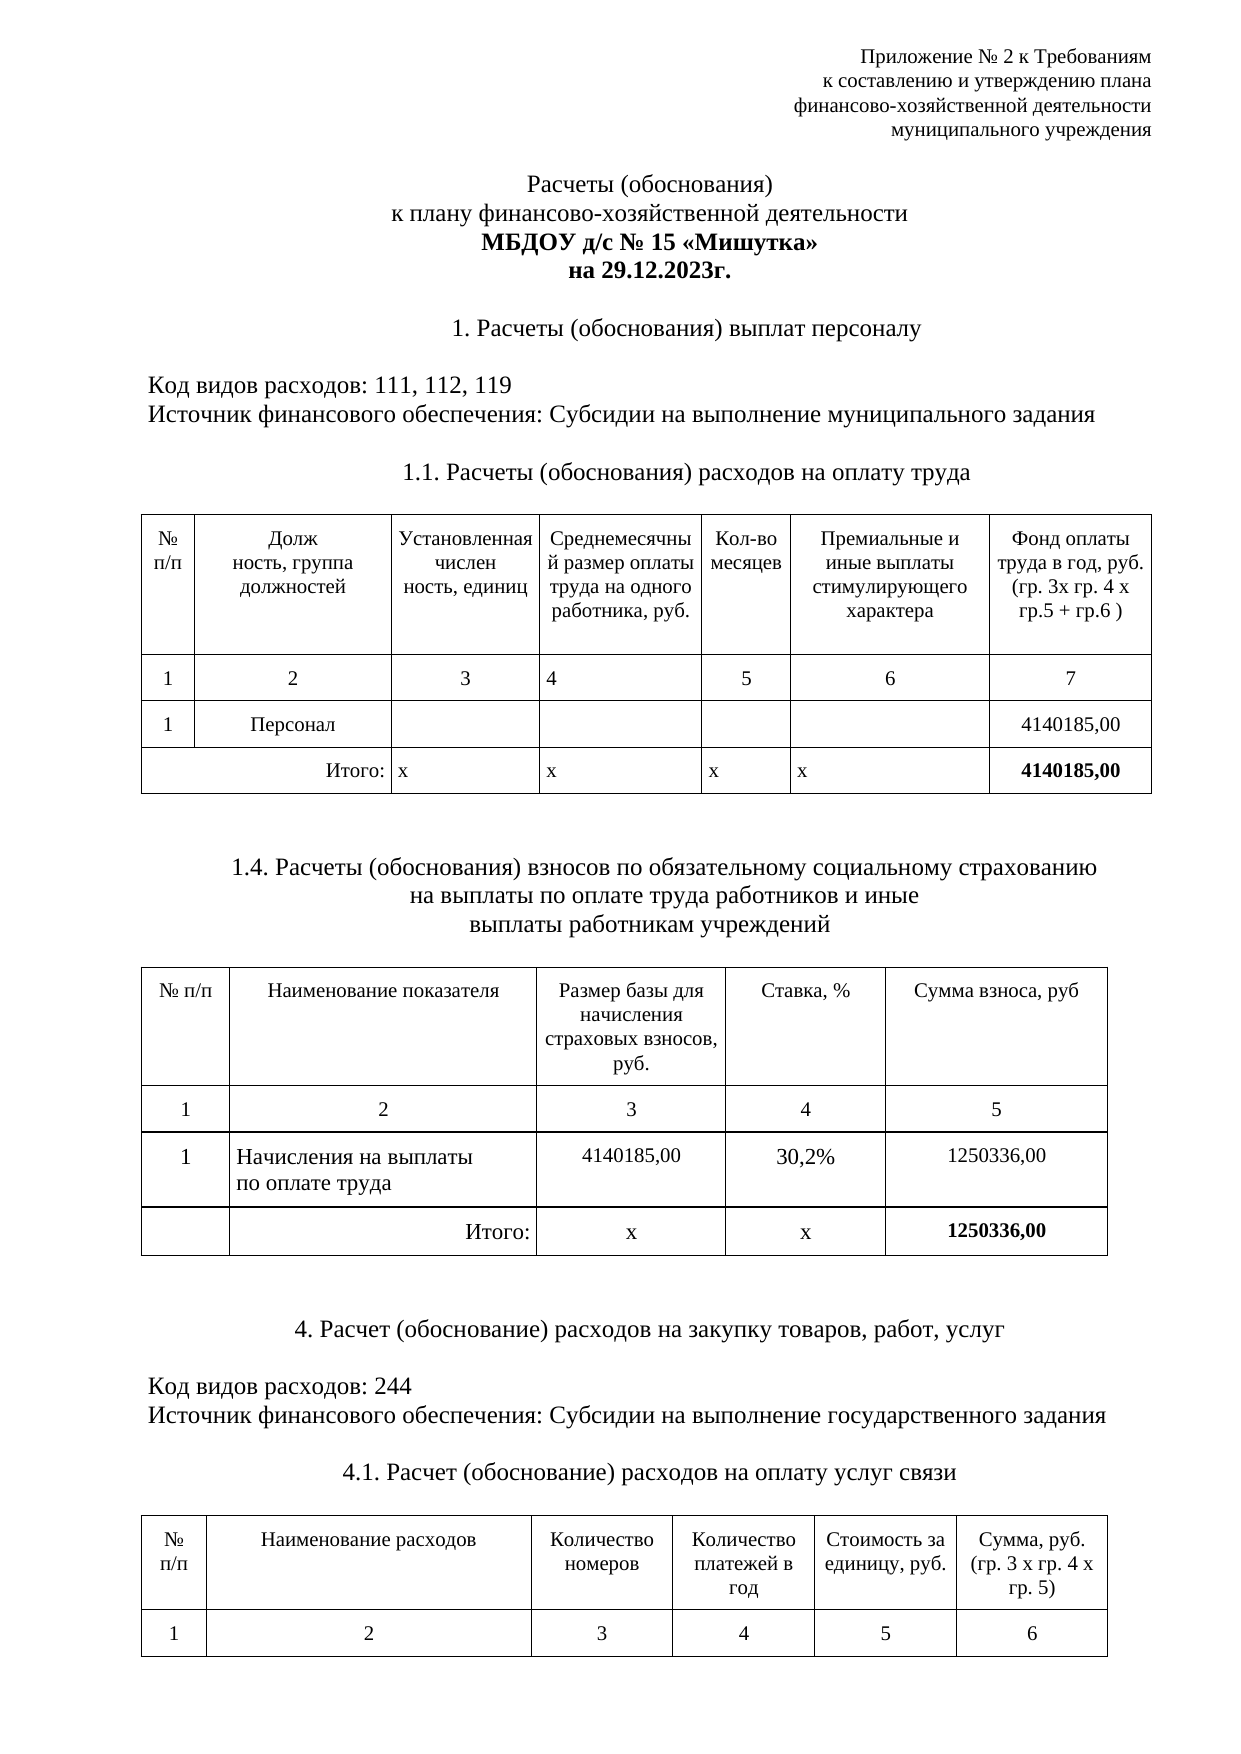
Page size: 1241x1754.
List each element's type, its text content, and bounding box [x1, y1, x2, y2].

table_cell 3 [392, 655, 539, 700]
table_cell x [537, 1208, 725, 1255]
table_header Наименование расходов [207, 1516, 531, 1609]
table_cell 1250336,00 [886, 1208, 1107, 1255]
table_cell 5 [702, 655, 790, 700]
table_cell 1 [142, 1086, 229, 1131]
table_cell 4 [540, 655, 701, 700]
table_header Фонд оплаты труда в год, руб. (гр. 3х гр. 4 х гр.5 + гр.6 ) [990, 515, 1151, 654]
table_cell 2 [230, 1086, 536, 1131]
table_cell 4140185,00 [537, 1133, 725, 1206]
table_cell Начисления на выплаты по оплате труда [230, 1133, 536, 1206]
table_cell Итого: [230, 1208, 536, 1255]
text к плану финансово-хозяйственной деятельности [148, 198, 1152, 227]
table_header Премиальные и иные выплаты стимулирующего характера [791, 515, 989, 654]
table_cell 7 [990, 655, 1151, 700]
text 1.1. Расчеты (обоснования) расходов на оплату труда [148, 457, 1152, 486]
table_header № п/п [142, 1516, 206, 1609]
table_cell х [540, 748, 701, 793]
table_cell x [726, 1208, 885, 1255]
text финансово-хозяйственной деятельности [148, 92, 1152, 117]
table_header Сумма взноса, руб [886, 968, 1107, 1085]
table_cell 5 [886, 1086, 1107, 1131]
text Расчеты (обоснования) [148, 169, 1152, 198]
text на 29.12.2023г. [148, 256, 1152, 284]
table_cell [702, 701, 790, 747]
table_header Долж ность, группа должностей [195, 515, 391, 654]
table_header Количество платежей в год [673, 1516, 814, 1609]
table_header № п/п [142, 968, 229, 1085]
text на выплаты по оплате труда работников и иные [177, 880, 1152, 909]
text муниципального учреждения [148, 117, 1152, 141]
table_cell 6 [957, 1610, 1107, 1656]
table_cell [392, 701, 539, 747]
text 4. Расчет (обоснование) расходов на закупку товаров, работ, услуг [148, 1314, 1152, 1342]
text 1. Расчеты (обоснования) выплат персоналу [148, 313, 1152, 342]
text выплаты работникам учреждений [148, 909, 1152, 938]
table_cell 1 [142, 1610, 206, 1656]
table_cell [142, 1208, 229, 1255]
table_cell 3 [537, 1086, 725, 1131]
text Код видов расходов: 244 [148, 1371, 1152, 1400]
text 1.4. Расчеты (обоснования) взносов по обязательному социальному страхованию [177, 852, 1152, 880]
table_cell [791, 701, 989, 747]
table_cell 6 [791, 655, 989, 700]
table_header Кол-во месяцев [702, 515, 790, 654]
table_header № п/п [142, 515, 194, 654]
table_cell 5 [815, 1610, 956, 1656]
table_cell Итого: [142, 748, 391, 793]
table_cell 4 [673, 1610, 814, 1656]
table_header Среднемесячный размер оплаты труда на одного работника, руб. [540, 515, 701, 654]
table_header Сумма, руб. (гр. 3 x гр. 4 x гр. 5) [957, 1516, 1107, 1609]
table_cell 4 [726, 1086, 885, 1131]
table_cell [540, 701, 701, 747]
text Приложение № 2 к Требованиям [148, 44, 1152, 68]
table_cell 2 [195, 655, 391, 700]
table_cell 4140185,00 [990, 748, 1151, 793]
table_cell x [791, 748, 989, 793]
table_cell 2 [207, 1610, 531, 1656]
table_cell 3 [532, 1610, 672, 1656]
text 4.1. Расчет (обоснование) расходов на оплату услуг связи [148, 1457, 1152, 1486]
text Источник финансового обеспечения: Субсидии на выполнение государственного задания [148, 1400, 1152, 1429]
table_cell 1 [142, 655, 194, 700]
table_cell 30,2% [726, 1133, 885, 1206]
text Источник финансового обеспечения: Субсидии на выполнение муниципального задания [148, 399, 1152, 428]
table_cell Персонал [195, 701, 391, 747]
table_header Размер базы для начисления страховых взносов, руб. [537, 968, 725, 1085]
table_header Ставка, % [726, 968, 885, 1085]
table_cell 4140185,00 [990, 701, 1151, 747]
table_cell 1 [142, 1133, 229, 1206]
table_cell x [392, 748, 539, 793]
text МБДОУ д/с № 15 «Мишутка» [148, 227, 1152, 256]
table_cell 1 [142, 701, 194, 747]
table_cell 1250336,00 [886, 1133, 1107, 1206]
table_cell x [702, 748, 790, 793]
table_header Количество номеров [532, 1516, 672, 1609]
text Код видов расходов: 111, 112, 119 [148, 371, 1152, 399]
table_header Установленная числен ность, единиц [392, 515, 539, 654]
text к составлению и утверждению плана [148, 68, 1152, 92]
table_header Наименование показателя [230, 968, 536, 1085]
table_header Стоимость за единицу, руб. [815, 1516, 956, 1609]
